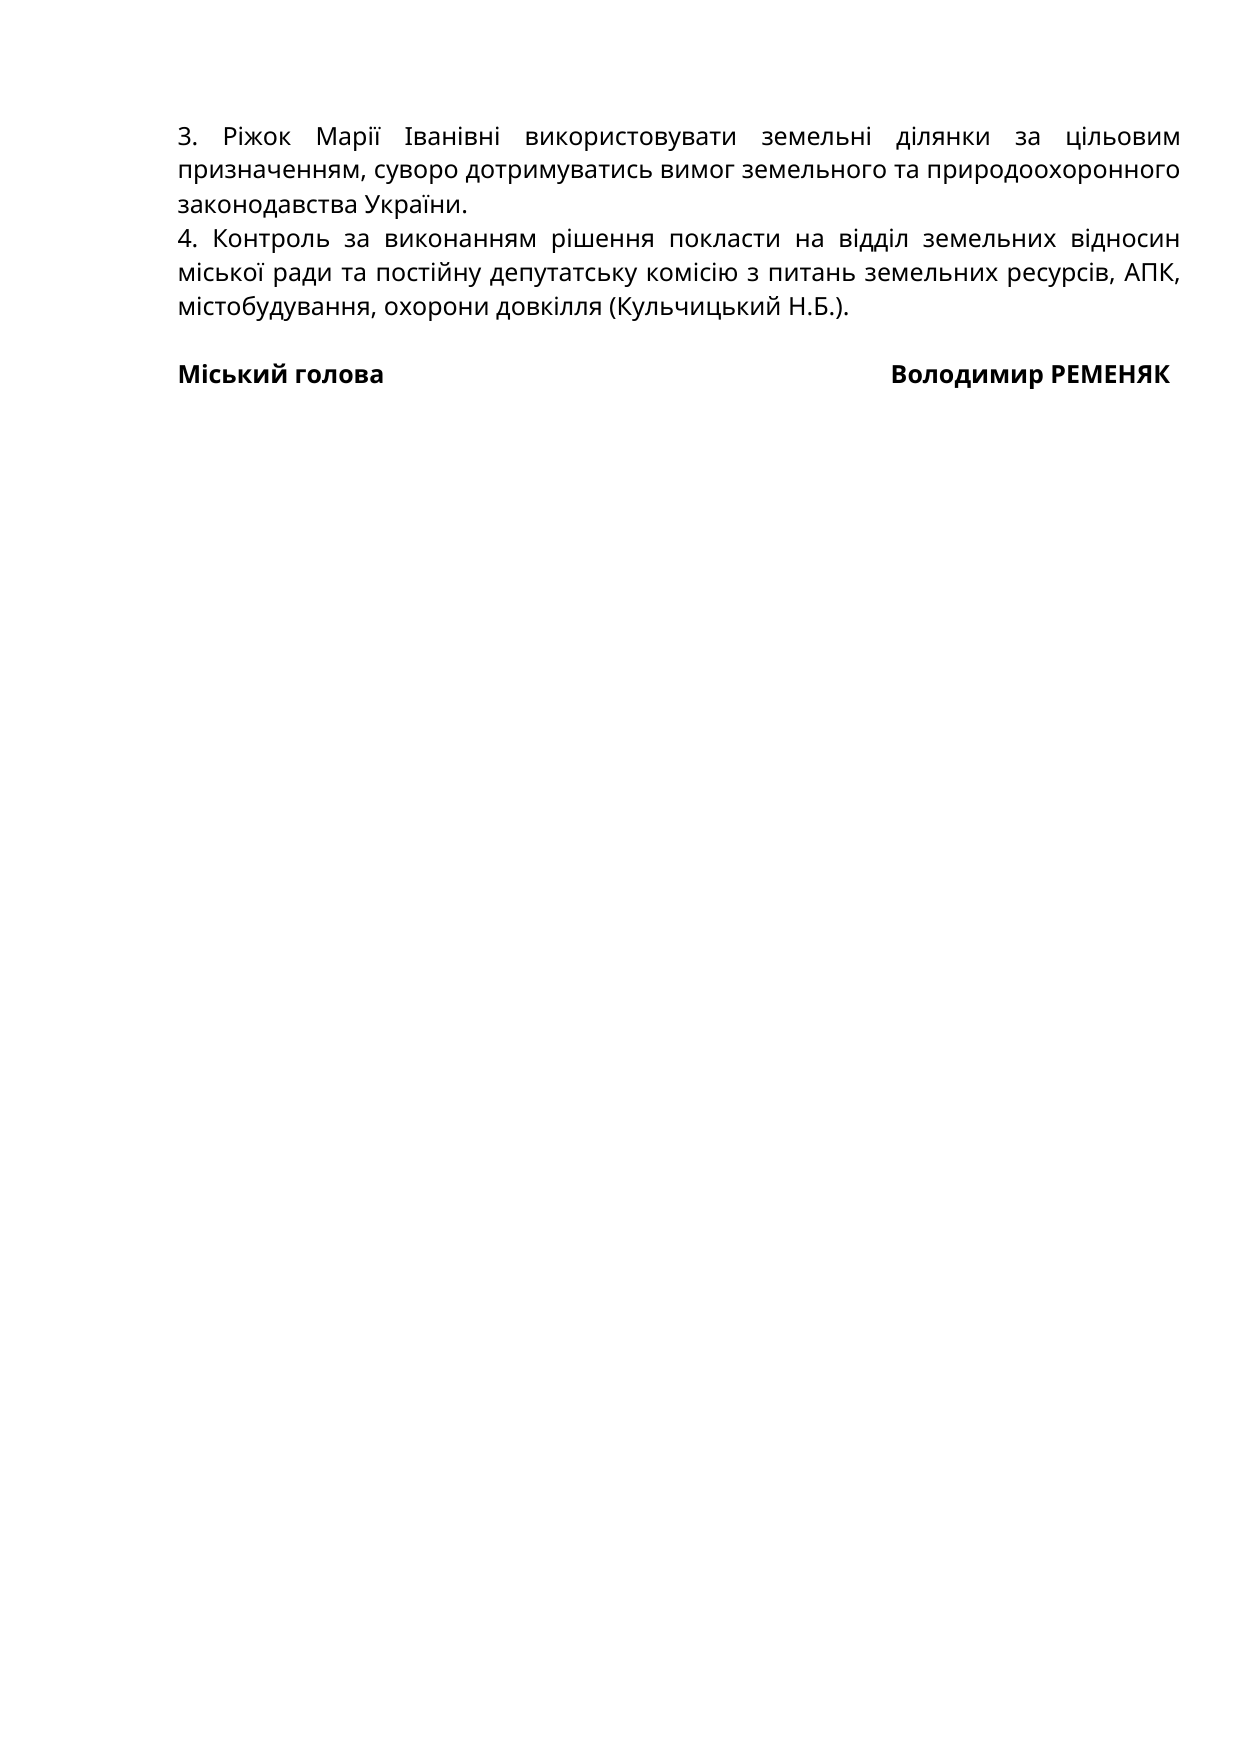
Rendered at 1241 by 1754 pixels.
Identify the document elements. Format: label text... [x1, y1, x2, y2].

text 4. Контроль за виконанням рішення покласти на відділ земельних відносин міської ради та постійну депутатську комісію з питань земельних ресурсів, АПК, містобудування, охорони довкілля (Кульчицький Н.Б.). [177, 220, 1182, 322]
text Міський голова Володимир РЕМЕНЯК [177, 357, 1181, 391]
text 3. Ріжок Марії Іванівні використовувати земельні ділянки за цільовим призначенням, суворо дотримуватись вимог земельного та природоохоронного законодавства України. [177, 118, 1182, 220]
